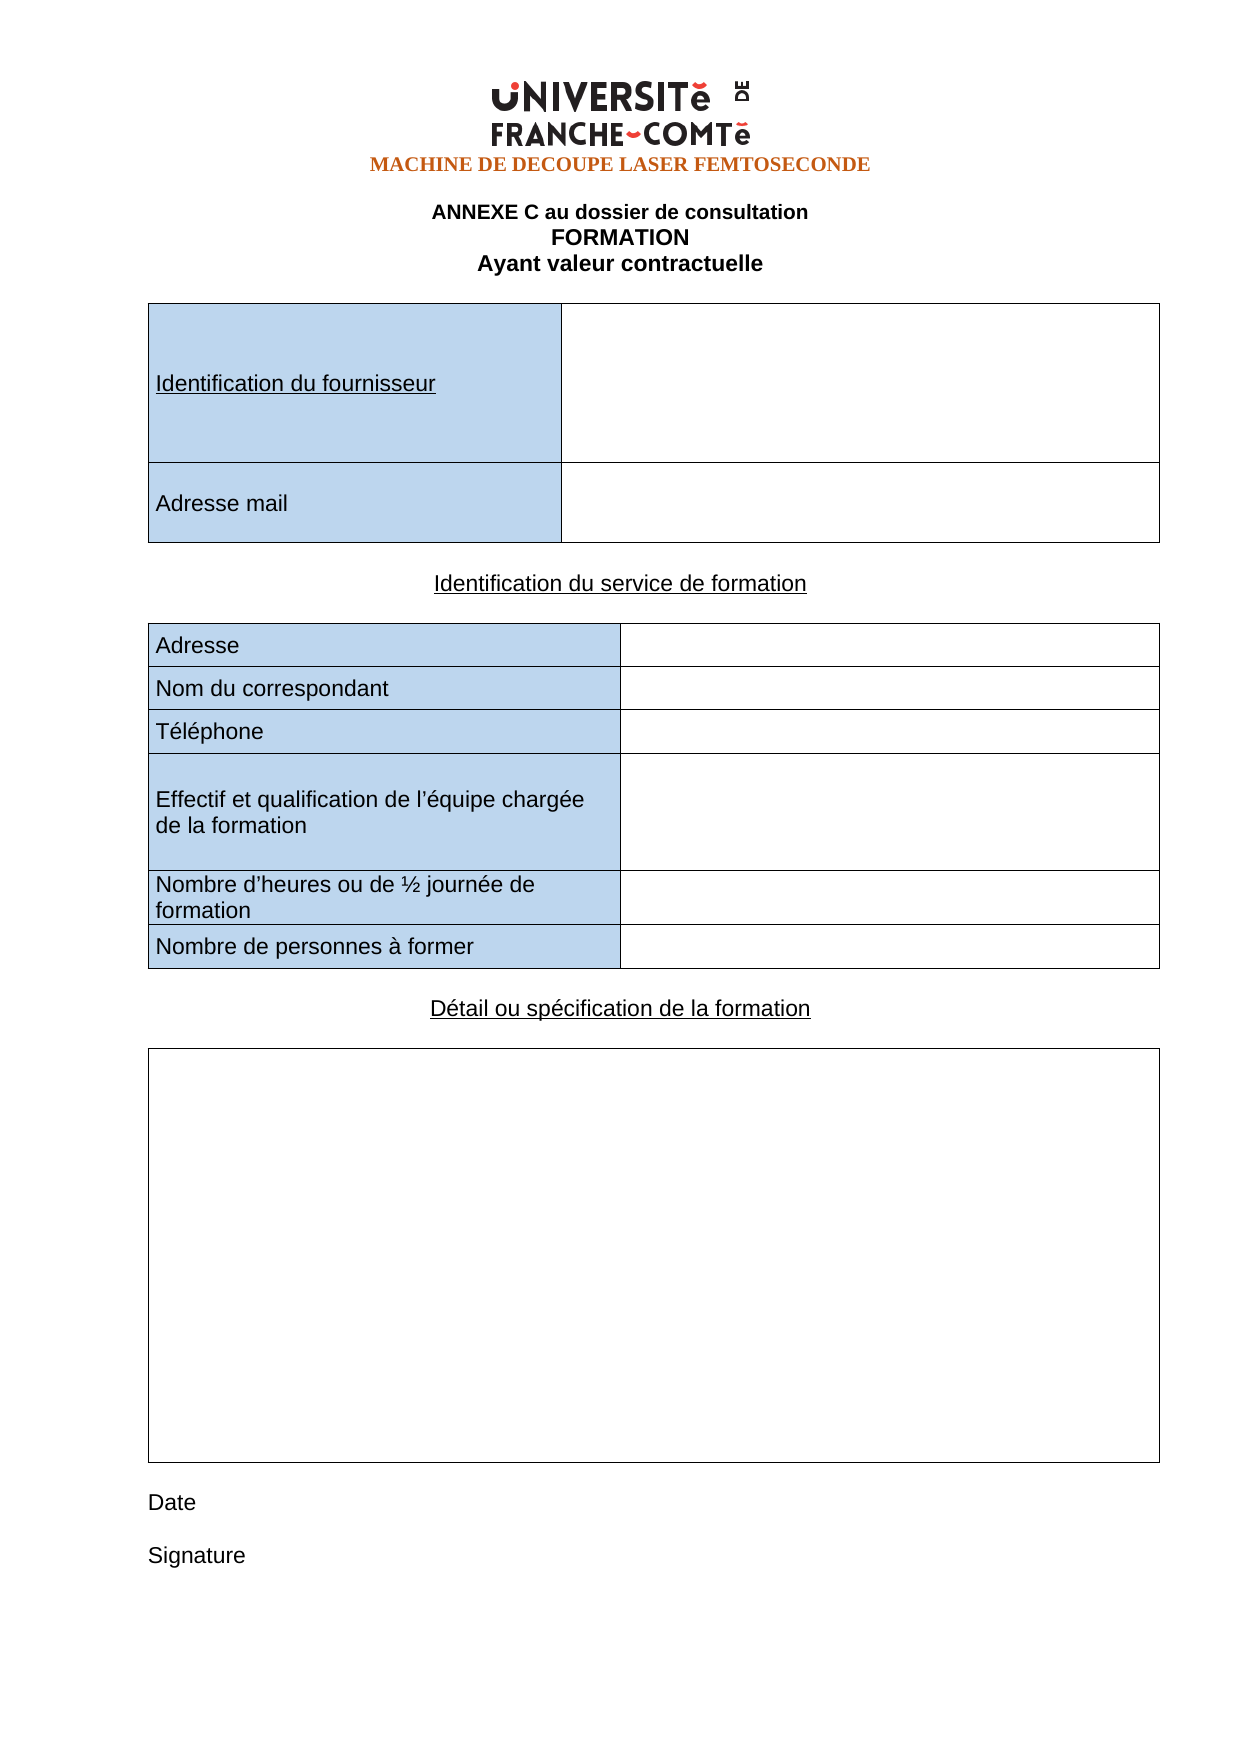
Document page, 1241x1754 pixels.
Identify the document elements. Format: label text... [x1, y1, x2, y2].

table_cell [621, 925, 1159, 968]
table_header Identification du fournisseur [149, 304, 561, 462]
table_cell [621, 710, 1159, 753]
table_header [562, 304, 1159, 462]
table_header [149, 1049, 1159, 1462]
table_cell [621, 754, 1159, 870]
picture [477, 73, 763, 152]
text Détail ou spécification de la formation [148, 995, 1093, 1022]
table_cell [621, 667, 1159, 709]
table_cell [621, 871, 1159, 924]
table_cell Nom du correspondant [149, 667, 620, 709]
table_cell Téléphone [149, 710, 620, 753]
table_cell Nombre d’heures ou de ½ journée de formation [149, 871, 620, 924]
table_header [621, 624, 1159, 666]
text Identification du service de formation [148, 570, 1093, 596]
table_cell Effectif et qualification de l’équipe chargée de la formation [149, 754, 620, 870]
table_header Adresse [149, 624, 620, 666]
text Date [148, 1489, 1093, 1516]
table_cell [562, 463, 1159, 542]
table_cell Nombre de personnes à former [149, 925, 620, 968]
text FORMATION [148, 224, 1093, 250]
table_cell Adresse mail [149, 463, 561, 542]
text Signature [148, 1542, 1093, 1568]
text ANNEXE C au dossier de consultation [148, 200, 1093, 224]
text Ayant valeur contractuelle [148, 250, 1093, 277]
